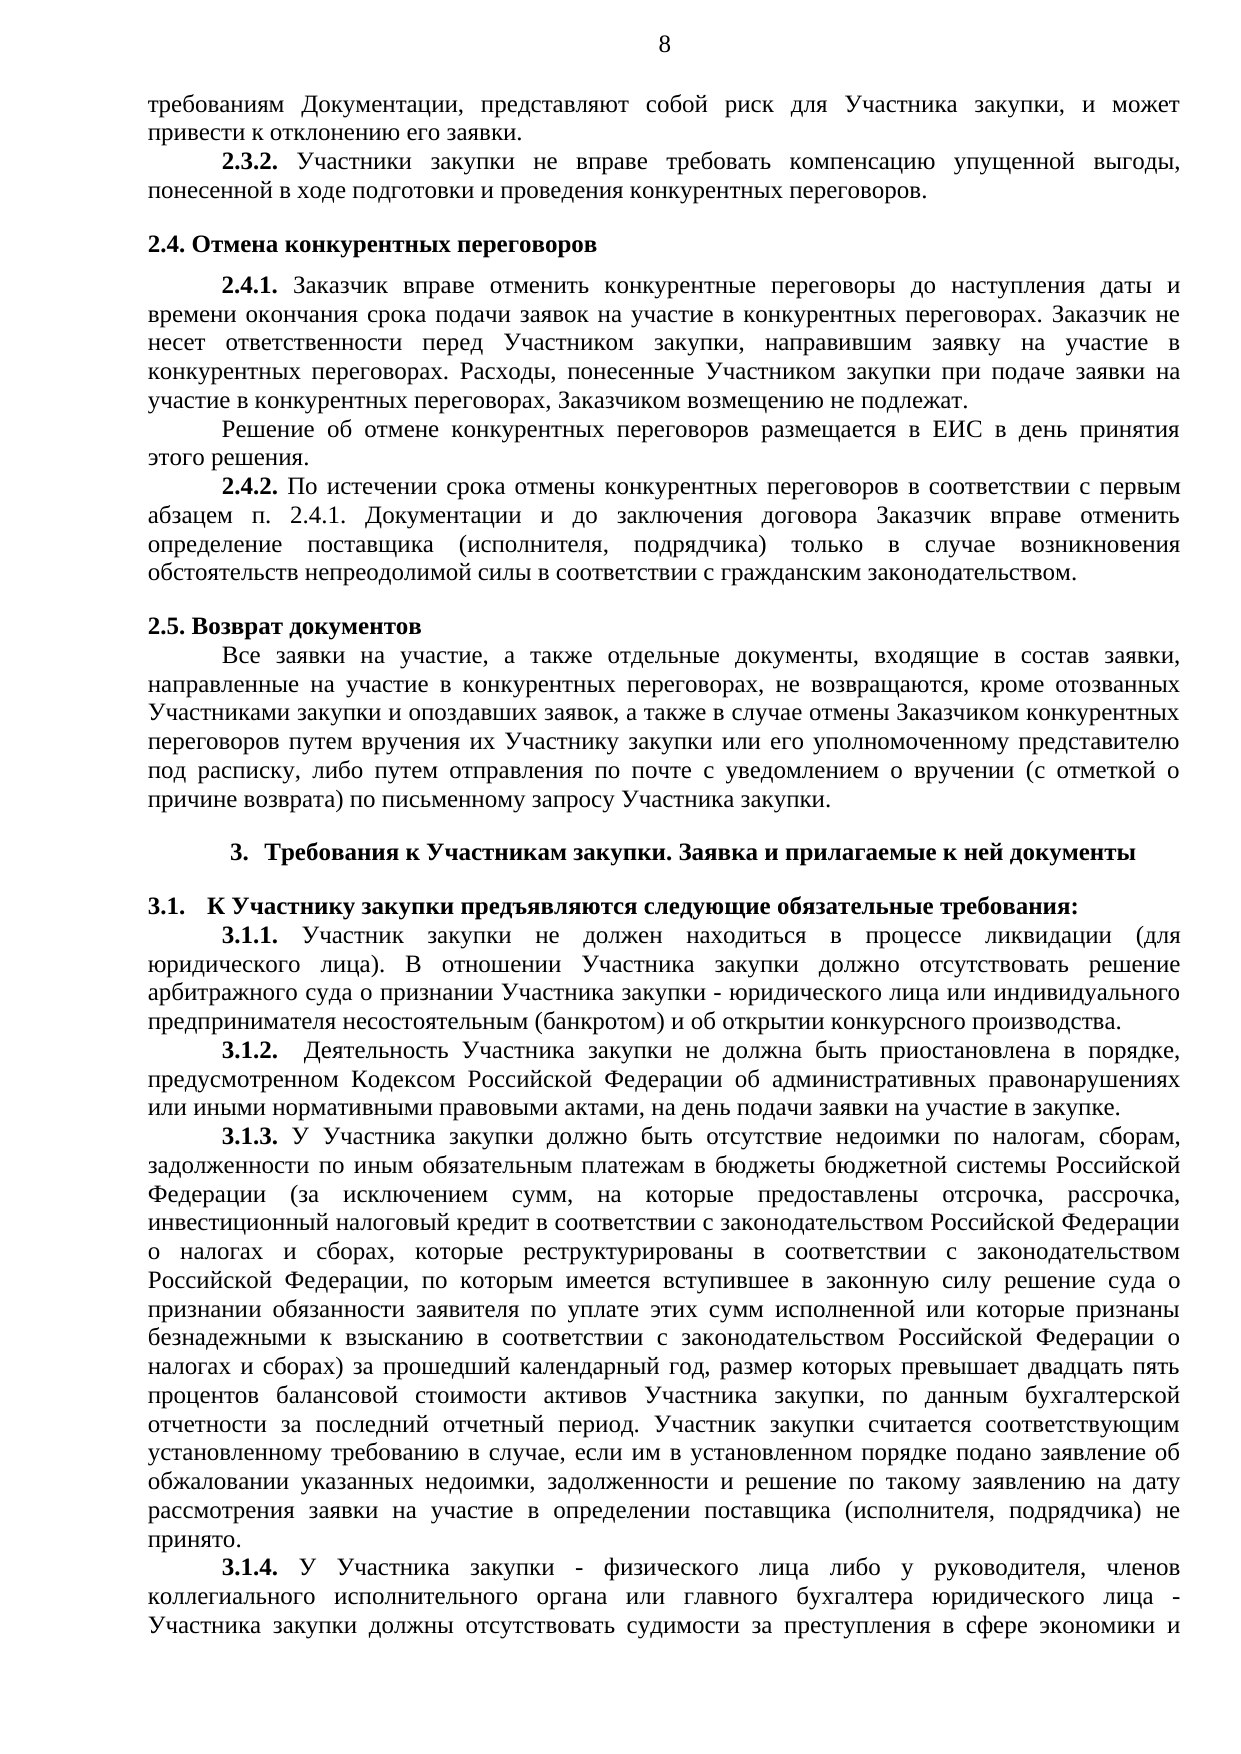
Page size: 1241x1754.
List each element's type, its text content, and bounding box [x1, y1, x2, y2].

text 3.1. К Участнику закупки предъявляются следующие обязательные требования: [148, 891, 1181, 920]
text 2.4.2. По истечении срока отмены конкурентных переговоров в соответствии с первым абзацем п. 2.4.1. Документации и до заключения договора Заказчик вправе отменить определение поставщика (исполнителя, подрядчика) только в случае возникновения обстоятельств непреодолимой силы в соответствии с гражданским законодательством. [148, 471, 1181, 586]
text 2.5. Возврат документов [148, 611, 1181, 640]
text 2.3.2. Участники закупки не вправе требовать компенсацию упущенной выгоды, понесенной в ходе подготовки и проведения конкурентных переговоров. [148, 146, 1181, 204]
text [148, 89, 1181, 146]
text 3.1.3. У Участника закупки должно быть отсутствие недоимки по налогам, сборам, задолженности по иным обязательным платежам в бюджеты бюджетной системы Российской Федерации (за исключением сумм, на которые предоставлены отсрочка, рассрочка, инвестиционный налоговый кредит в соответствии с законодательством Российской Федерации о налогах и сборах, которые реструктурированы в соответствии с законодательством Российской Федерации, по которым имеется вступившее в законную силу решение суда о признании обязанности заявителя по уплате этих сумм исполненной или которые признаны безнадежными к взысканию в соответствии с законодательством Российской Федерации о налогах и сборах) за прошедший календарный год, размер которых превышает двадцать пять процентов балансовой стоимости активов Участника закупки, по данным бухгалтерской отчетности за последний отчетный период. Участник закупки считается соответствующим установленному требованию в случае, если им в установленном порядке подано заявление об обжаловании указанных недоимки, задолженности и решение по такому заявлению на дату рассмотрения заявки на участие в определении поставщика (исполнителя, подрядчика) не принято. [148, 1121, 1181, 1552]
text Все заявки на участие, а также отдельные документы, входящие в состав заявки, направленные на участие в конкурентных переговорах, не возвращаются, кроме отозванных Участниками закупки и опоздавших заявок, а также в случае отмены Заказчиком конкурентных переговоров путем вручения их Участнику закупки или его уполномоченному представителю под расписку, либо путем отправления по почте с уведомлением о вручении (с отметкой о причине возврата) по письменному запросу Участника закупки. [148, 640, 1181, 812]
text 2.4.1. Заказчик вправе отменить конкурентные переговоры до наступления даты и времени окончания срока подачи заявок на участие в конкурентных переговорах. Заказчик не несет ответственности перед Участником закупки, направившим заявку на участие в конкурентных переговорах. Расходы, понесенные Участником закупки при подаче заявки на участие в конкурентных переговорах, Заказчиком возмещению не подлежат. [148, 270, 1181, 414]
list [148, 1552, 1181, 1639]
text 3.1.2. Деятельность Участника закупки не должна быть приостановлена в порядке, предусмотренном Кодексом Российской Федерации об административных правонарушениях или иными нормативными правовыми актами, на день подачи заявки на участие в закупке. [148, 1035, 1181, 1121]
text 2.4. Отмена конкурентных переговоров [148, 229, 1181, 257]
text 3.1.1. Участник закупки не должен находиться в процессе ликвидации (для юридического лица). В отношении Участника закупки должно отсутствовать решение арбитражного суда о признании Участника закупки - юридического лица или индивидуального предпринимателя несостоятельным (банкротом) и об открытии конкурсного производства. [148, 920, 1181, 1035]
list Требования к Участникам закупки. Заявка и прилагаемые к ней документы [185, 837, 1181, 866]
text Решение об отмене конкурентных переговоров размещается в ЕИС в день принятия этого решения. [148, 414, 1181, 471]
